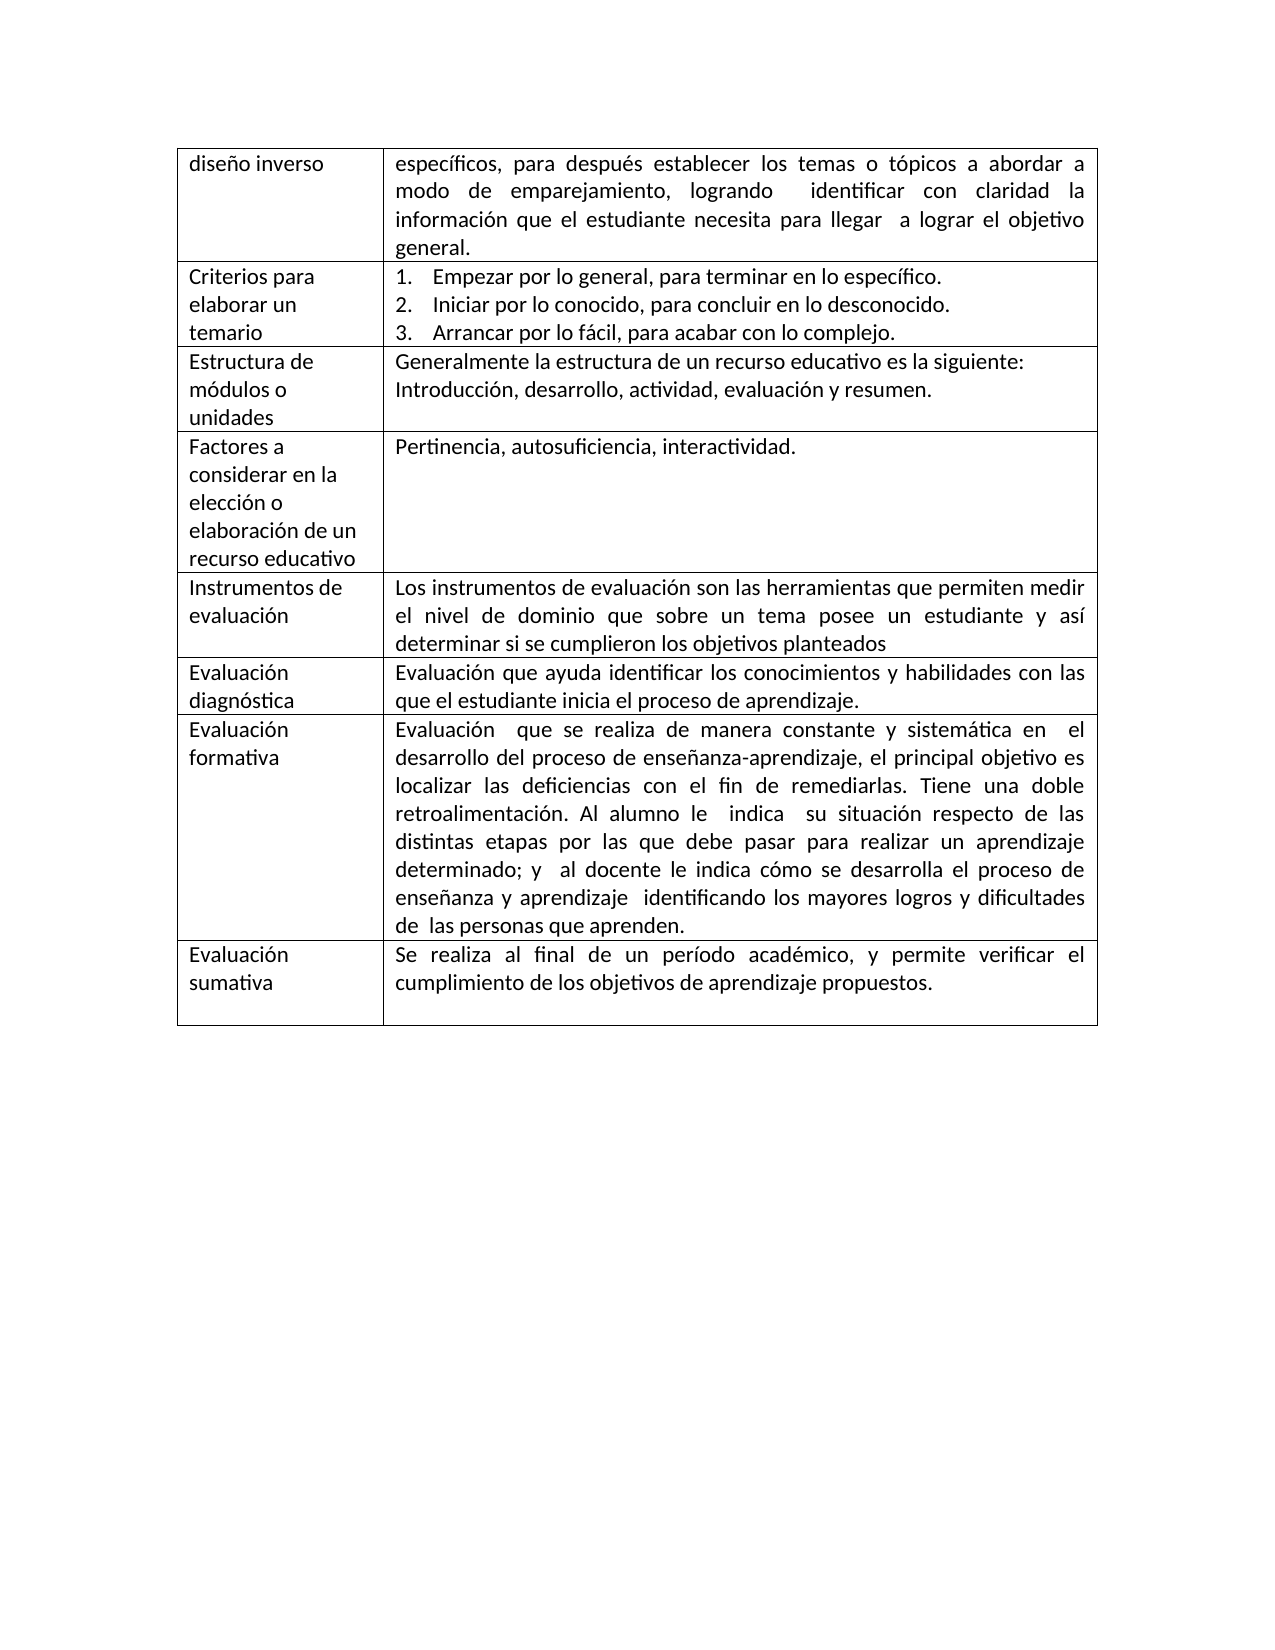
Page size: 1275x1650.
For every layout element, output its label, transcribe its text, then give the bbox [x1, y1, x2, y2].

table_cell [384, 149, 1097, 261]
table_cell Factores a considerar en la elección o elaboración de un recurso educativo [178, 432, 383, 572]
table_cell Se realiza al final de un período académico, y permite verificar el cumplimiento de los objetivos de aprendizaje propuestos. [384, 941, 1097, 1024]
table_cell Empezar por lo general, para terminar en lo específico. Iniciar por lo conocido, para concluir en lo desconocido. Arrancar por lo fácil, para acabar con lo complejo. [384, 262, 1097, 346]
table_cell Evaluación que ayuda identificar los conocimientos y habilidades con las que el estudiante inicia el proceso de aprendizaje. [384, 658, 1097, 714]
table_cell Estructura de módulos o unidades [178, 347, 383, 431]
table_cell Evaluación que se realiza de manera constante y sistemática en el desarrollo del proceso de enseñanza-aprendizaje, el principal objetivo es localizar las deficiencias con el fin de remediarlas. Tiene una doble retroalimentación. Al alumno le indica su situación respecto de las distintas etapas por las que debe pasar para realizar un aprendizaje determinado; y al docente le indica cómo se desarrolla el proceso de enseñanza y aprendizaje identificando los mayores logros y dificultades de las personas que aprenden. [384, 715, 1097, 939]
table_cell Pertinencia, autosuficiencia, interactividad. [384, 432, 1097, 572]
table_cell Criterios para elaborar un temario [178, 262, 383, 346]
table_cell Evaluación sumativa [178, 941, 383, 1024]
table_cell Los instrumentos de evaluación son las herramientas que permiten medir el nivel de dominio que sobre un tema posee un estudiante y así determinar si se cumplieron los objetivos planteados [384, 573, 1097, 657]
table_cell Generalmente la estructura de un recurso educativo es la siguiente: Introducción, desarrollo, actividad, evaluación y resumen. [384, 347, 1097, 431]
table_cell Evaluación formativa [178, 715, 383, 939]
table_cell Evaluación diagnóstica [178, 658, 383, 714]
table_cell Instrumentos de evaluación [178, 573, 383, 657]
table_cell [178, 149, 383, 261]
